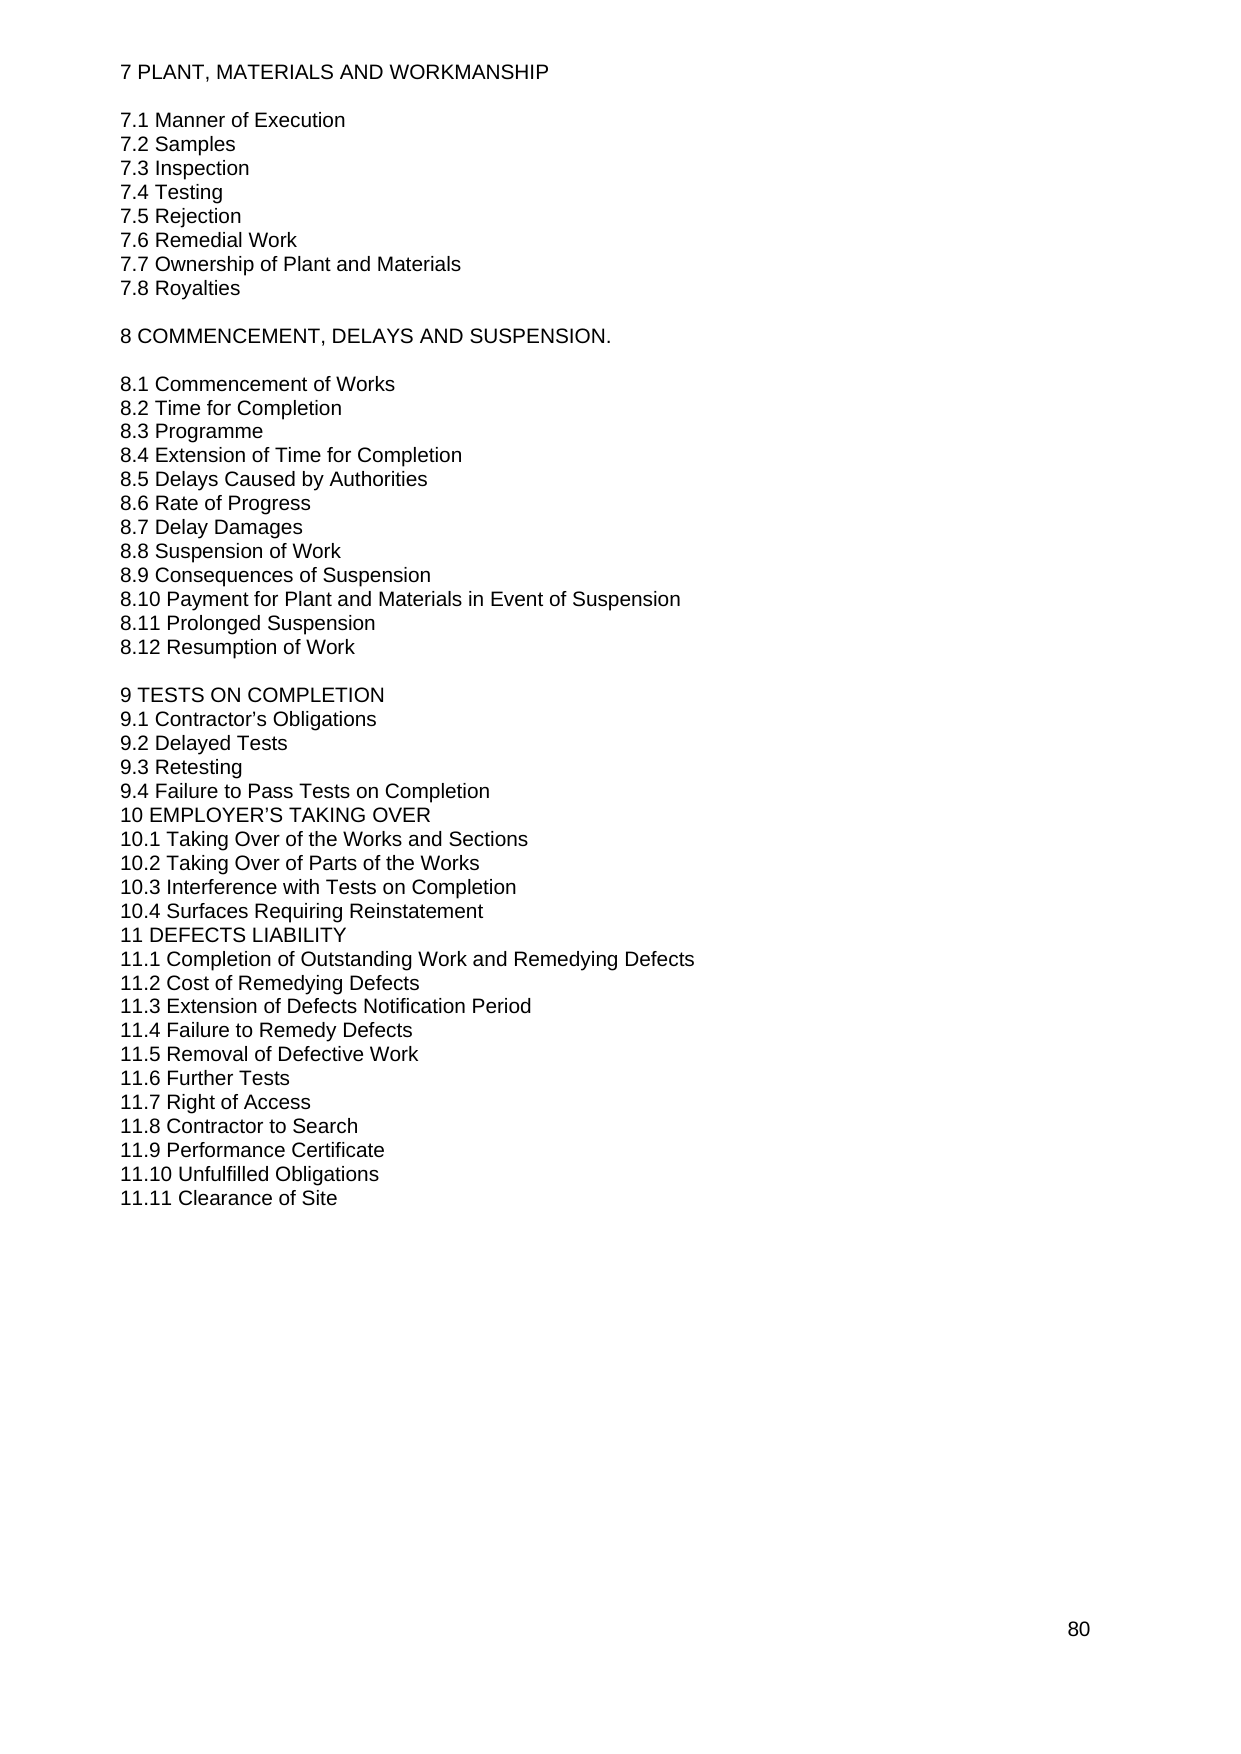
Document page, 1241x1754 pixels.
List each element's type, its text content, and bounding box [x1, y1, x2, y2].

text 8.9 Consequences of Suspension [120, 563, 1090, 587]
text 10.3 Interference with Tests on Completion [120, 874, 1090, 898]
text 7.7 Ownership of Plant and Materials [120, 252, 1090, 276]
text 9.3 Retesting [120, 755, 1090, 779]
text 7.6 Remedial Work [120, 228, 1090, 252]
text 10.4 Surfaces Requiring Reinstatement [120, 898, 1090, 922]
text 11.3 Extension of Defects Notification Period [120, 994, 1090, 1018]
text 11.6 Further Tests [120, 1066, 1090, 1090]
text 8 COMMENCEMENT, DELAYS AND SUSPENSION. [120, 323, 1090, 347]
text 8.11 Prolonged Suspension [120, 611, 1090, 635]
text 11.7 Right of Access [120, 1090, 1090, 1114]
text 10.2 Taking Over of Parts of the Works [120, 851, 1090, 874]
text 8.4 Extension of Time for Completion [120, 443, 1090, 467]
text 80 [120, 1617, 1090, 1641]
text 11.5 Removal of Defective Work [120, 1042, 1090, 1066]
text 8.2 Time for Completion [120, 395, 1090, 419]
text 7.4 Testing [120, 180, 1090, 204]
text 11.11 Clearance of Site [120, 1186, 1090, 1210]
text 10.1 Taking Over of the Works and Sections [120, 827, 1090, 851]
text 11.9 Performance Certificate [120, 1138, 1090, 1162]
text 11.1 Completion of Outstanding Work and Remedying Defects [120, 946, 1090, 970]
text 11.8 Contractor to Search [120, 1114, 1090, 1138]
text 7.8 Royalties [120, 276, 1090, 299]
text 8.6 Rate of Progress [120, 491, 1090, 515]
text 9.4 Failure to Pass Tests on Completion [120, 779, 1090, 803]
text 10 EMPLOYER’S TAKING OVER [120, 803, 1090, 827]
text 7.1 Manner of Execution [120, 108, 1090, 132]
text 9.1 Contractor’s Obligations [120, 707, 1090, 731]
text 7.5 Rejection [120, 204, 1090, 228]
text 8.10 Payment for Plant and Materials in Event of Suspension [120, 587, 1090, 611]
text 11.10 Unfulfilled Obligations [120, 1162, 1090, 1186]
text 11.4 Failure to Remedy Defects [120, 1018, 1090, 1042]
text 11.2 Cost of Remedying Defects [120, 970, 1090, 994]
text 8.1 Commencement of Works [120, 371, 1090, 395]
text 8.7 Delay Damages [120, 515, 1090, 539]
text 8.8 Suspension of Work [120, 539, 1090, 563]
text 9.2 Delayed Tests [120, 731, 1090, 755]
text 9 TESTS ON COMPLETION [120, 683, 1090, 707]
text 8.5 Delays Caused by Authorities [120, 467, 1090, 491]
text 8.12 Resumption of Work [120, 635, 1090, 659]
text 7 PLANT, MATERIALS AND WORKMANSHIP [120, 60, 1090, 84]
text 7.3 Inspection [120, 156, 1090, 180]
text 8.3 Programme [120, 419, 1090, 443]
text 7.2 Samples [120, 132, 1090, 156]
text 11 DEFECTS LIABILITY [120, 922, 1090, 946]
